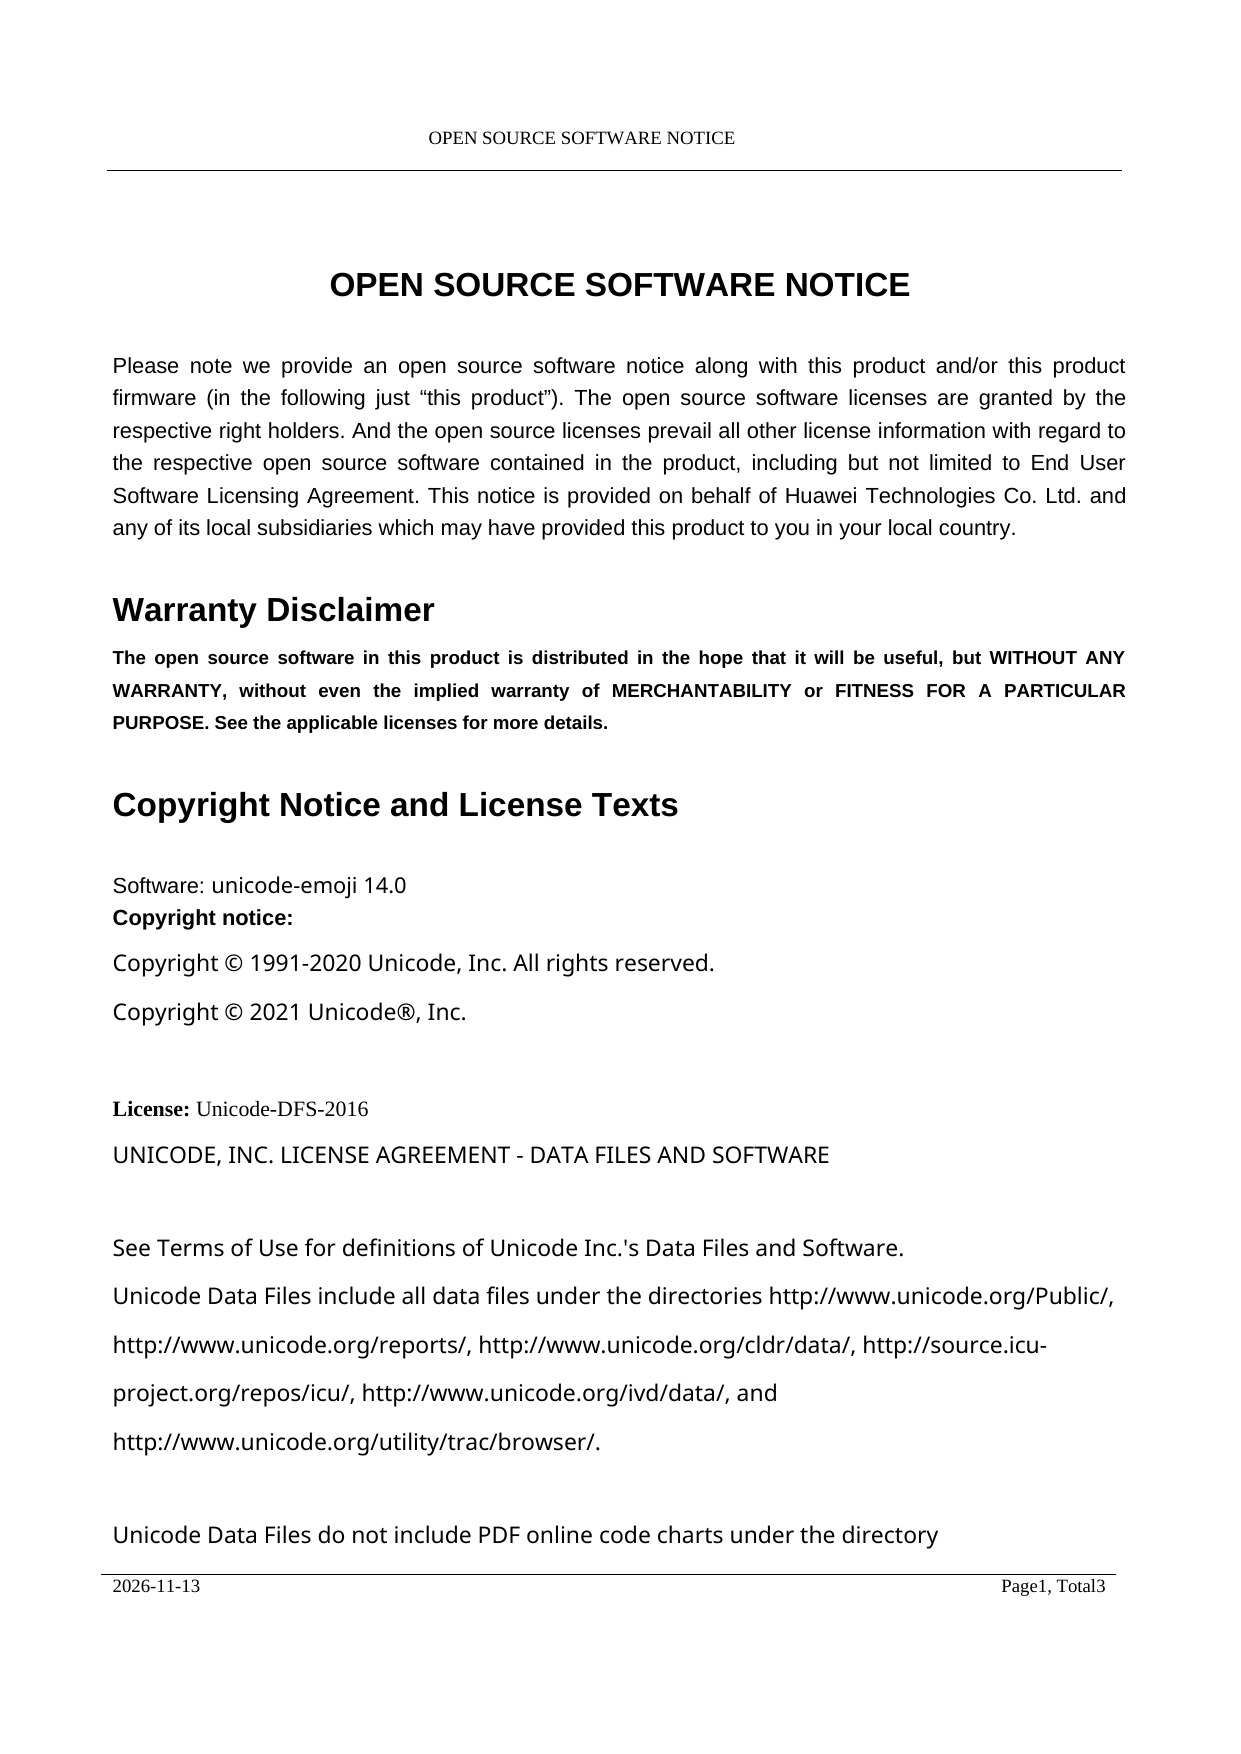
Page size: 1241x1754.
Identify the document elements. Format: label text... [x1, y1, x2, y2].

text Copyright notice: [112, 901, 1128, 934]
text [112, 1519, 1128, 1551]
text License: Unicode-DFS-2016 [112, 1093, 1128, 1125]
text OPEN SOURCE SOFTWARE NOTICE [112, 251, 1128, 316]
text UNICODE, INC. LICENSE AGREEMENT - DATA FILES AND SOFTWARE [112, 1138, 1128, 1170]
text Unicode Data Files include all data files under the directories http://www.unicode.org/Public/, http://www.unicode.org/reports/, http://www.unicode.org/cldr/data/, http://source.icu-project.org/repos/icu/, http://www.unicode.org/ivd/data/, and http://www.unicode.org/utility/trac/browser/. [112, 1279, 1128, 1458]
text Software: unicode-emoji 14.0 [112, 869, 1128, 901]
text See Terms of Use for definitions of Unicode Inc.'s Data Files and Software. [112, 1231, 1128, 1264]
text Warranty Disclaimer [112, 576, 1128, 641]
text Copyright © 1991-2020 Unicode, Inc. All rights reserved. Copyright © 2021 Unicode®, Inc. [112, 947, 1128, 1077]
text Please note we provide an open source software notice along with this product and/or this product firmware (in the following just “this product”). The open source software licenses are granted by the respective right holders. And the open source licenses prevail all other license information with regard to the respective open source software contained in the product, including but not limited to End User Software Licensing Agreement. This notice is provided on behalf of Huawei Technologies Co. Ltd. and any of its local subsidiaries which may have provided this product to you in your local country. [112, 349, 1128, 544]
text The open source software in this product is distributed in the hope that it will be useful, but WITHOUT ANY WARRANTY, without even the implied warranty of MERCHANTABILITY or FITNESS FOR A PARTICULAR PURPOSE. See the applicable licenses for more details. [112, 641, 1128, 739]
text Copyright Notice and License Texts [112, 771, 1128, 836]
